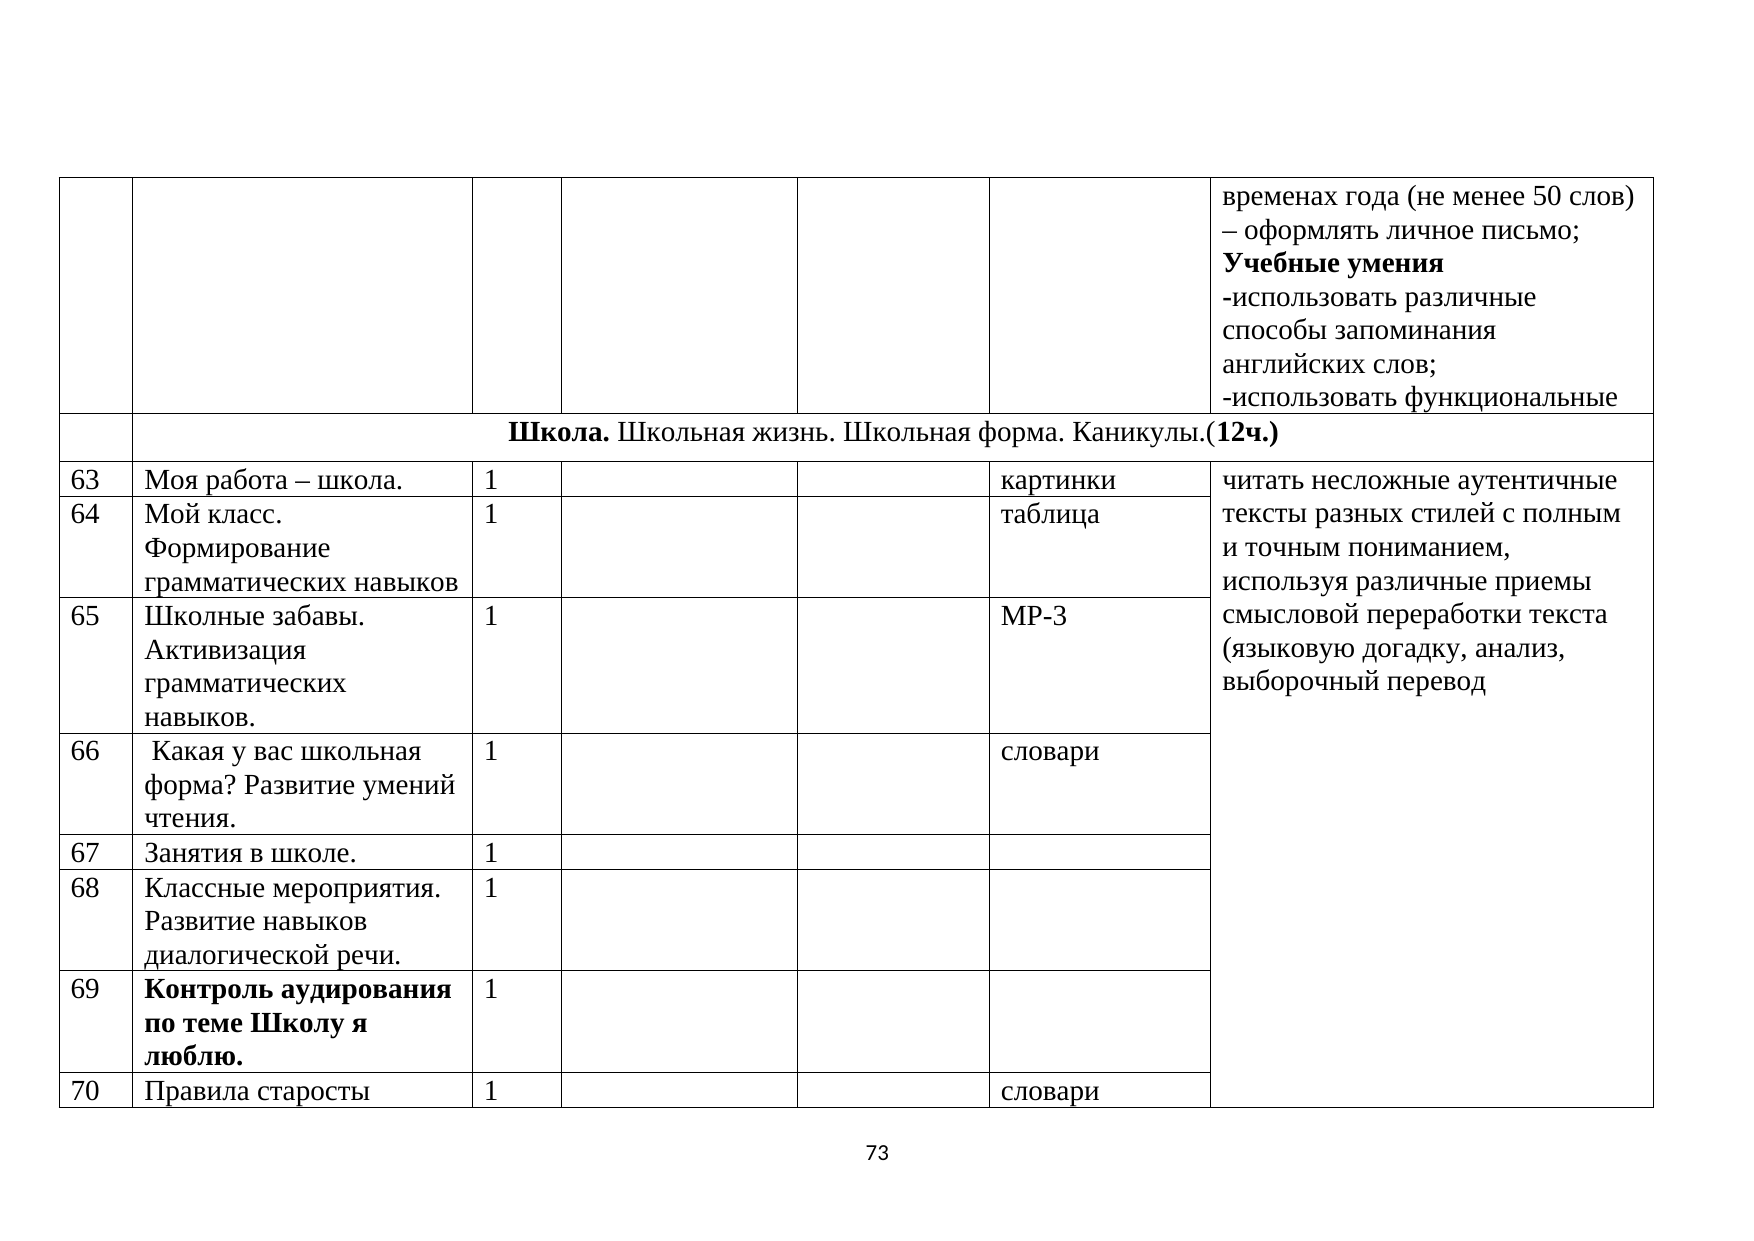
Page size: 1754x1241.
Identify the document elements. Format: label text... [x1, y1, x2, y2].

table_cell Контроль аудирования по теме Школу я люблю. [133, 971, 472, 1072]
table_cell 67 [60, 835, 132, 869]
table_cell [562, 462, 797, 496]
table_cell Классные мероприятия. Развитие навыков диалогической речи. [133, 870, 472, 970]
table_cell [798, 734, 989, 834]
table_cell 1 [473, 971, 561, 1072]
table_cell словари [990, 1073, 1210, 1107]
table_cell [990, 870, 1210, 970]
table_cell Школные забавы. Активизация грамматических навыков. [133, 598, 472, 732]
table_cell 69 [60, 971, 132, 1072]
table_cell 68 [60, 870, 132, 970]
table_cell таблица [990, 497, 1210, 597]
table_cell 1 [473, 497, 561, 597]
table_cell Мой класс. Формирование грамматических навыков [133, 497, 472, 597]
table_cell 1 [473, 598, 561, 732]
table_cell 1 [473, 1073, 561, 1107]
table_cell Какая у вас школьная форма? Развитие умений чтения. [133, 734, 472, 834]
table_cell [562, 497, 797, 597]
table_cell [798, 835, 989, 869]
table_cell [562, 178, 797, 413]
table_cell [133, 178, 472, 413]
table_cell картинки [990, 462, 1210, 496]
table_cell 1 [473, 870, 561, 970]
table_cell 64 [60, 497, 132, 597]
table_cell Занятия в школе. [133, 835, 472, 869]
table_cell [990, 178, 1210, 413]
table_cell [798, 497, 989, 597]
table_cell 1 [473, 734, 561, 834]
table_cell 65 [60, 598, 132, 732]
table_cell [562, 734, 797, 834]
table_cell 70 [60, 1073, 132, 1107]
table_cell Моя работа – школа. [133, 462, 472, 496]
table_cell [990, 835, 1210, 869]
table_cell 1 [473, 178, 561, 413]
table_cell [798, 971, 989, 1072]
table_cell 63 [60, 462, 132, 496]
table_cell МР-3 [990, 598, 1210, 732]
table_cell [562, 835, 797, 869]
table_cell читать несложные аутентичные тексты разных стилей с полным и точным пониманием, используя различные приемы смысловой переработки текста (языковую догадку, анализ, выборочный перевод [1211, 462, 1653, 1107]
table_cell [798, 598, 989, 732]
table_cell [562, 870, 797, 970]
table_cell [562, 971, 797, 1072]
table_cell [798, 870, 989, 970]
table_cell [798, 178, 989, 413]
table_cell 1 [473, 835, 561, 869]
table_cell 1 [473, 462, 561, 496]
table_cell 66 [60, 734, 132, 834]
table_cell [798, 462, 989, 496]
table_cell [60, 414, 132, 461]
table_cell [990, 971, 1210, 1072]
table_cell словари [990, 734, 1210, 834]
table_cell [798, 1073, 989, 1107]
table_cell [562, 1073, 797, 1107]
table_cell [562, 598, 797, 732]
table_cell 62 [60, 178, 132, 413]
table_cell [133, 1073, 472, 1107]
table_cell Школа. Школьная жизнь. Школьная форма. Каникулы.(12ч.) [133, 414, 1653, 461]
